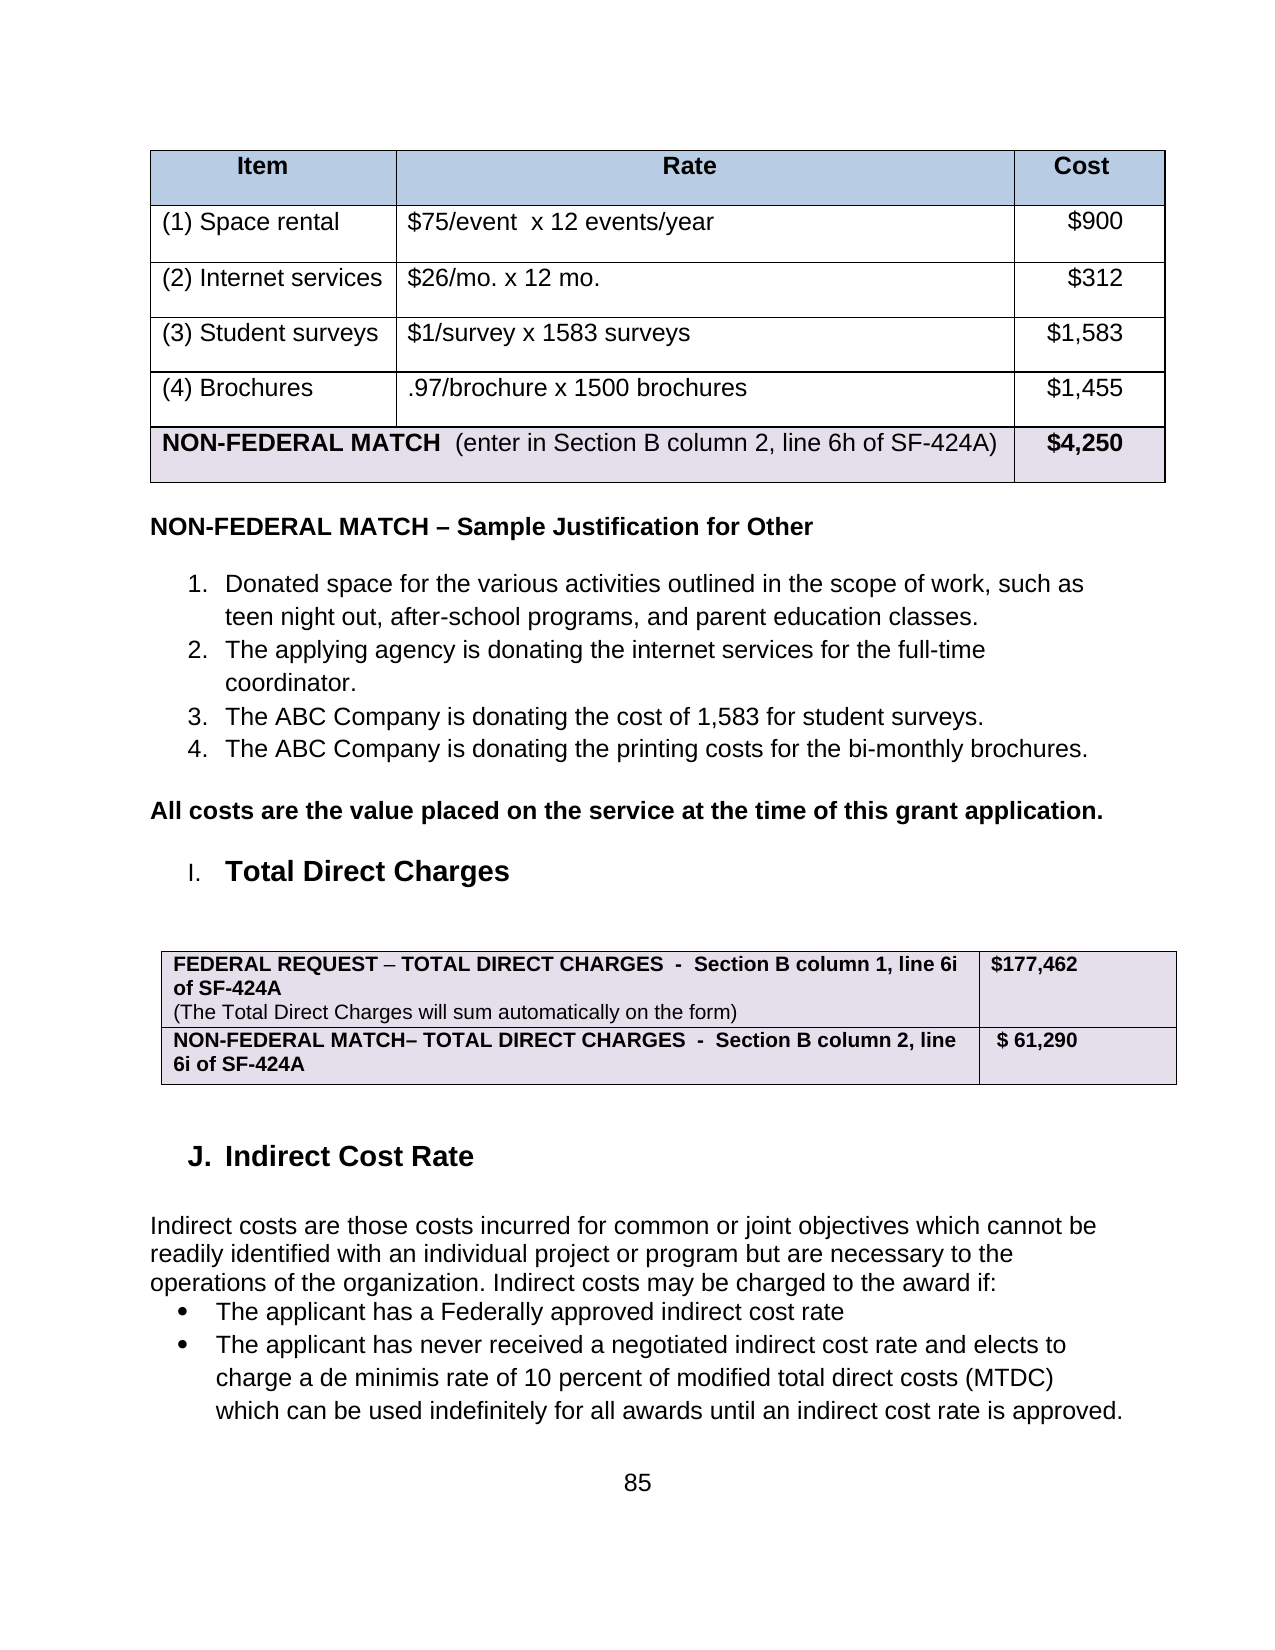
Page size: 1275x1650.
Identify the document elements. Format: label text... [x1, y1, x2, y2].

table_cell (3) Student surveys [151, 318, 396, 371]
list The ABC Company is donating the printing costs for the bi-monthly brochures. [187, 734, 1125, 763]
table_header Item [151, 151, 396, 205]
table_cell $ 61,290 [980, 1028, 1176, 1084]
list Total Direct Charges [187, 854, 1125, 887]
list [178, 1330, 1125, 1425]
table_cell (4) Brochures [151, 373, 396, 426]
table_cell $900 [1015, 206, 1164, 262]
table_header NON-FEDERAL MATCH (enter in Section B column 2, line 6h of SF-424A) [151, 428, 1014, 482]
table_cell (1) Space rental [151, 206, 396, 262]
table_header $177,462 [980, 952, 1176, 1027]
text All costs are the value placed on the service at the time of this grant application. [150, 796, 1125, 825]
list The applying agency is donating the internet services for the full-time coordinator. [187, 635, 1125, 697]
table_cell $312 [1015, 263, 1164, 317]
list The applicant has a Federally approved indirect cost rate [178, 1297, 1125, 1326]
table_cell (2) Internet services [151, 263, 396, 317]
table_cell $1,583 [1015, 318, 1164, 371]
table_cell $1/survey x 1583 surveys [397, 318, 1014, 371]
list The ABC Company is donating the cost of 1,583 for student surveys. [187, 701, 1125, 730]
table_header Rate [397, 151, 1014, 205]
list Donated space for the various activities outlined in the scope of work, such as teen night out, after-school programs, and parent education classes. [187, 569, 1125, 631]
table_cell NON-FEDERAL MATCH– TOTAL DIRECT CHARGES - Section B column 2, line 6i of SF-424A [162, 1028, 979, 1084]
table_header FEDERAL REQUEST – TOTAL DIRECT CHARGES - Section B column 1, line 6i of SF-424A (The Total Direct Charges will sum automatically on the form) [162, 952, 979, 1027]
text NON-FEDERAL MATCH – Sample Justification for Other [150, 512, 1125, 541]
table_cell .97/brochure x 1500 brochures [397, 373, 1014, 426]
table_cell $1,455 [1015, 373, 1164, 426]
table_cell $26/mo. x 12 mo. [397, 263, 1014, 317]
text Indirect costs are those costs incurred for common or joint objectives which cannot be readily identified with an individual project or program but are necessary to the operations of the organization. Indirect costs may be charged to the award if: [150, 1211, 1125, 1297]
table_cell $75/event x 12 events/year [397, 206, 1014, 262]
table_header $4,250 [1015, 428, 1164, 482]
list Indirect Cost Rate [187, 1138, 1125, 1172]
table_header Cost [1015, 151, 1164, 205]
